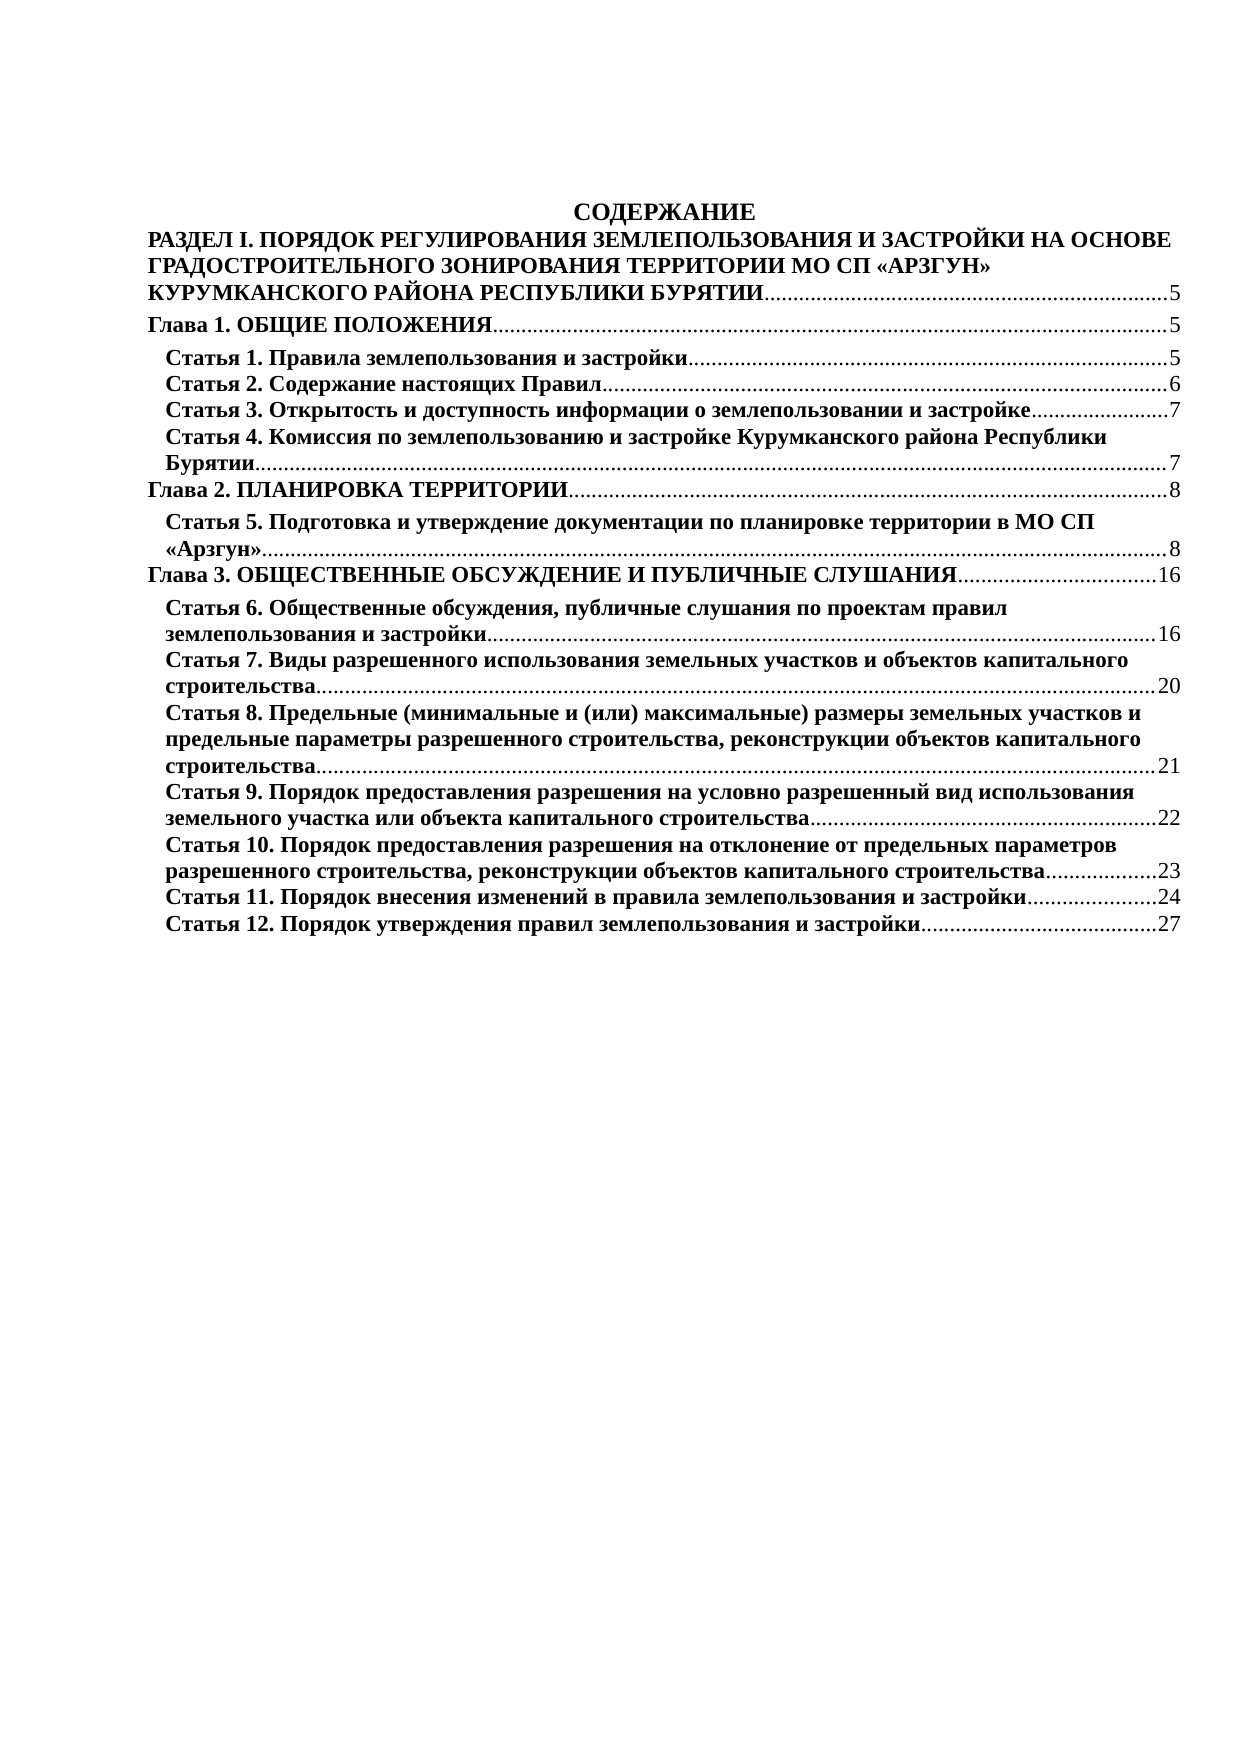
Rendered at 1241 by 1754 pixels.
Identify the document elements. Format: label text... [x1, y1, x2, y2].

text СОДЕРЖАНИЕ [148, 197, 1181, 226]
text РАЗДЕЛ I. ПОРЯДОК РЕГУЛИРОВАНИЯ ЗЕМЛЕПОЛЬЗОВАНИЯ И ЗАСТРОЙКИ НА ОСНОВЕ ГРАДОСТРОИТЕЛЬНОГО ЗОНИРОВАНИЯ ТЕРРИТОРИИ МО СП «АРЗГУН» КУРУМКАНСКОГО РАЙОНА РЕСПУБЛИКИ БУРЯТИИ 5 [148, 226, 1181, 305]
text Глава 3. ОБЩЕСТВЕННЫЕ ОБСУЖДЕНИЕ И ПУБЛИЧНЫЕ СЛУШАНИЯ 16 [148, 561, 1181, 587]
text Статья 12. Порядок утверждения правил землепользования и застройки 27 [165, 910, 1181, 936]
text Статья 10. Порядок предоставления разрешения на отклонение от предельных параметров разрешенного строительства, реконструкции объектов капитального строительства 23 [165, 831, 1181, 883]
text Статья 1. Правила землепользования и застройки 5 [165, 344, 1181, 370]
text Статья 2. Содержание настоящих Правил 6 [165, 370, 1181, 397]
text Статья 9. Порядок предоставления разрешения на условно разрешенный вид использования земельного участка или объекта капитального строительства 22 [165, 778, 1181, 831]
text Статья 5. Подготовка и утверждение документации по планировке территории в МО СП «Арзгун» 8 [165, 508, 1181, 561]
text Статья 6. Общественные обсуждения, публичные слушания по проектам правил землепользования и застройки 16 [165, 593, 1181, 646]
text Статья 8. Предельные (минимальные и (или) максимальные) размеры земельных участков и предельные параметры разрешенного строительства, реконструкции объектов капитального строительства 21 [165, 699, 1181, 778]
text Глава 1. ОБЩИЕ ПОЛОЖЕНИЯ 5 [148, 311, 1181, 338]
text Статья 11. Порядок внесения изменений в правила землепользования и застройки 24 [165, 883, 1181, 910]
text Статья 3. Открытость и доступность информации о землепользовании и застройке 7 [165, 397, 1181, 423]
text Глава 2. ПЛАНИРОВКА ТЕРРИТОРИИ 8 [148, 476, 1181, 502]
text Статья 7. Виды разрешенного использования земельных участков и объектов капитального строительства 20 [165, 646, 1181, 699]
text Статья 4. Комиссия по землепользованию и застройке Курумканского района Республики Бурятии 7 [165, 423, 1181, 476]
